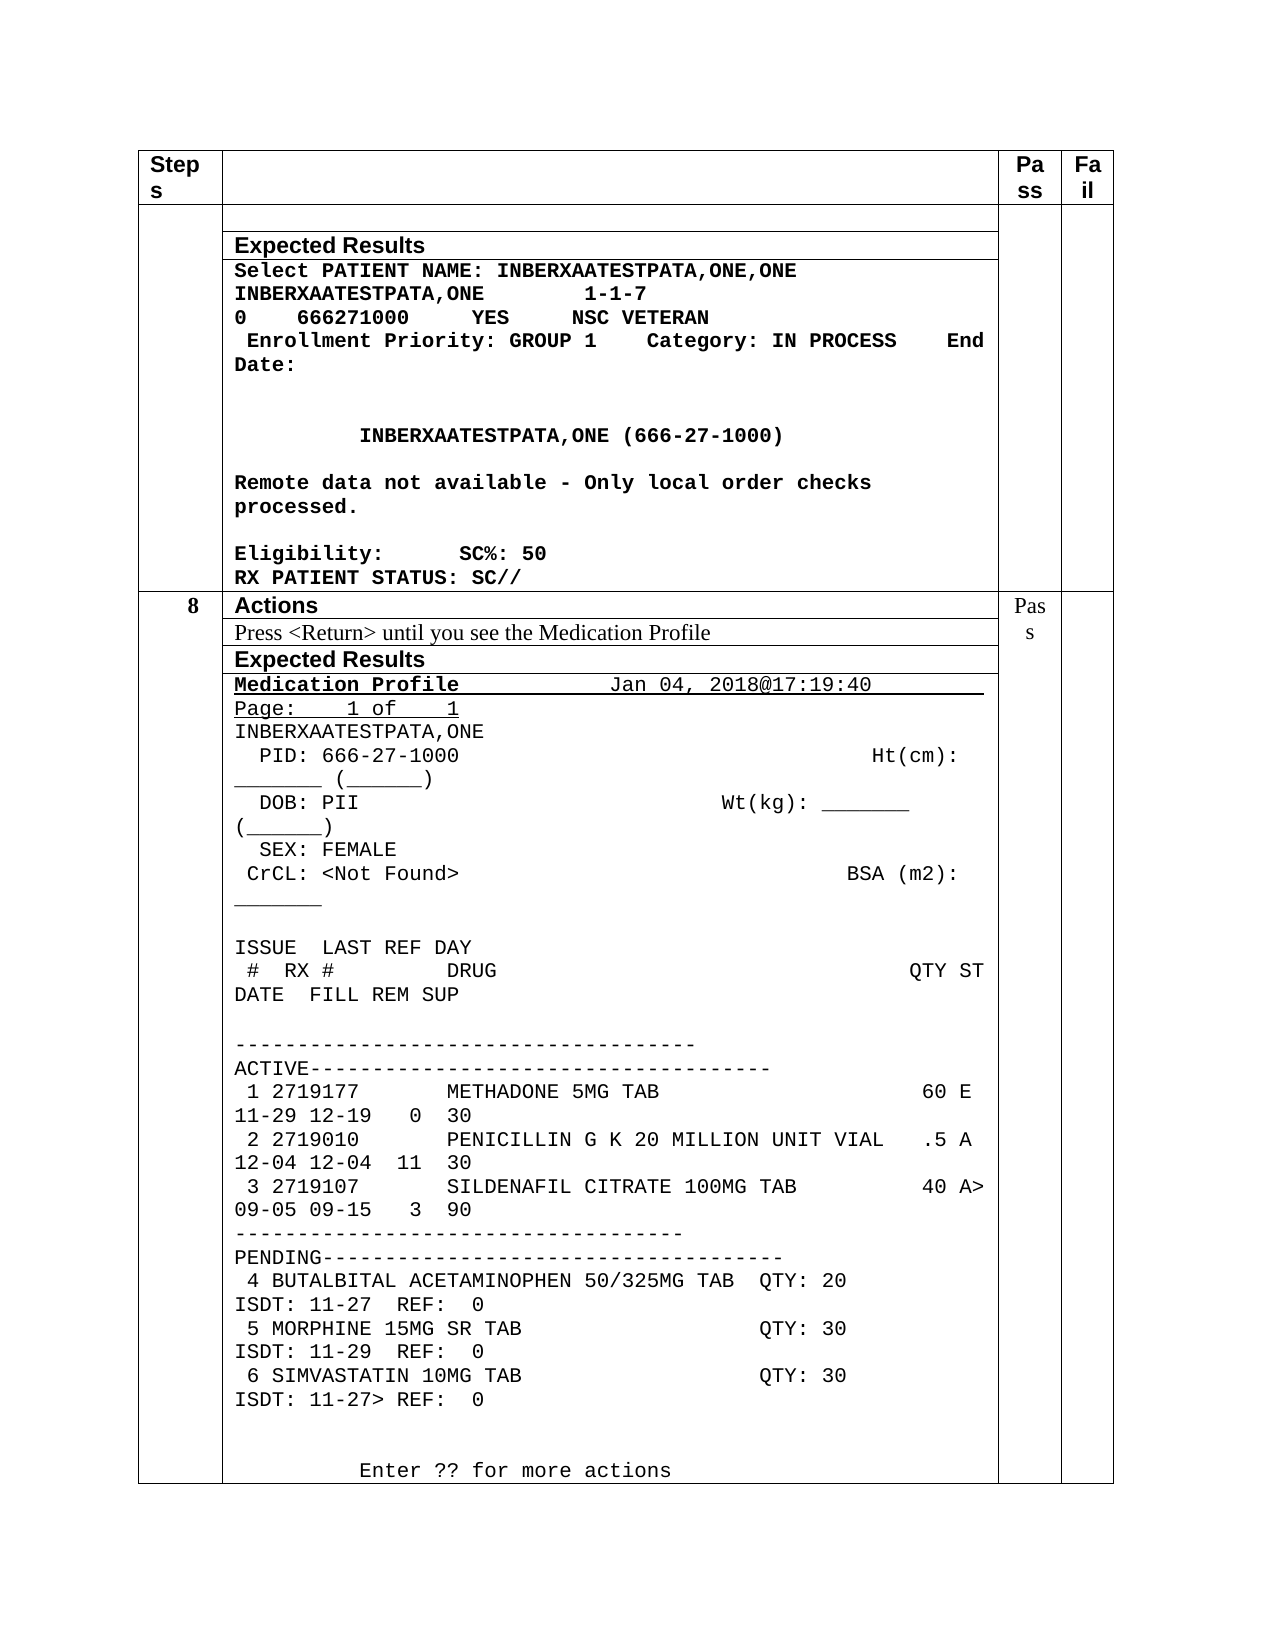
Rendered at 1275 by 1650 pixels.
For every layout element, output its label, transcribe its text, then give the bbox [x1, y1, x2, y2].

table_cell Press <Return> until you see the Medication Profile [223, 619, 998, 645]
table_cell 8 [139, 592, 222, 1483]
table_header Pass [999, 151, 1061, 204]
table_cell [223, 674, 998, 1483]
table_cell [1062, 592, 1113, 1483]
table_cell Expected Results [223, 232, 998, 258]
table_header Fail [1062, 151, 1113, 204]
table_header [223, 151, 998, 204]
table_cell Expected Results [223, 646, 998, 673]
table_cell Select PATIENT NAME: INBERXAATESTPATA,ONE,ONE INBERXAATESTPATA,ONE 1-1-7 0 666271000 YES NSC VETERAN Enrollment Priority: GROUP 1 Category: IN PROCESS End Date: INBERXAATESTPATA,ONE (666-27-1000) Remote data not available - Only local order checks processed. Eligibility: SC%: 50 RX PATIENT STATUS: SC// [223, 260, 998, 591]
table_cell Pass [999, 592, 1061, 1483]
table_header Steps [139, 151, 222, 204]
table_cell Actions [223, 592, 998, 618]
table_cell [223, 205, 998, 231]
